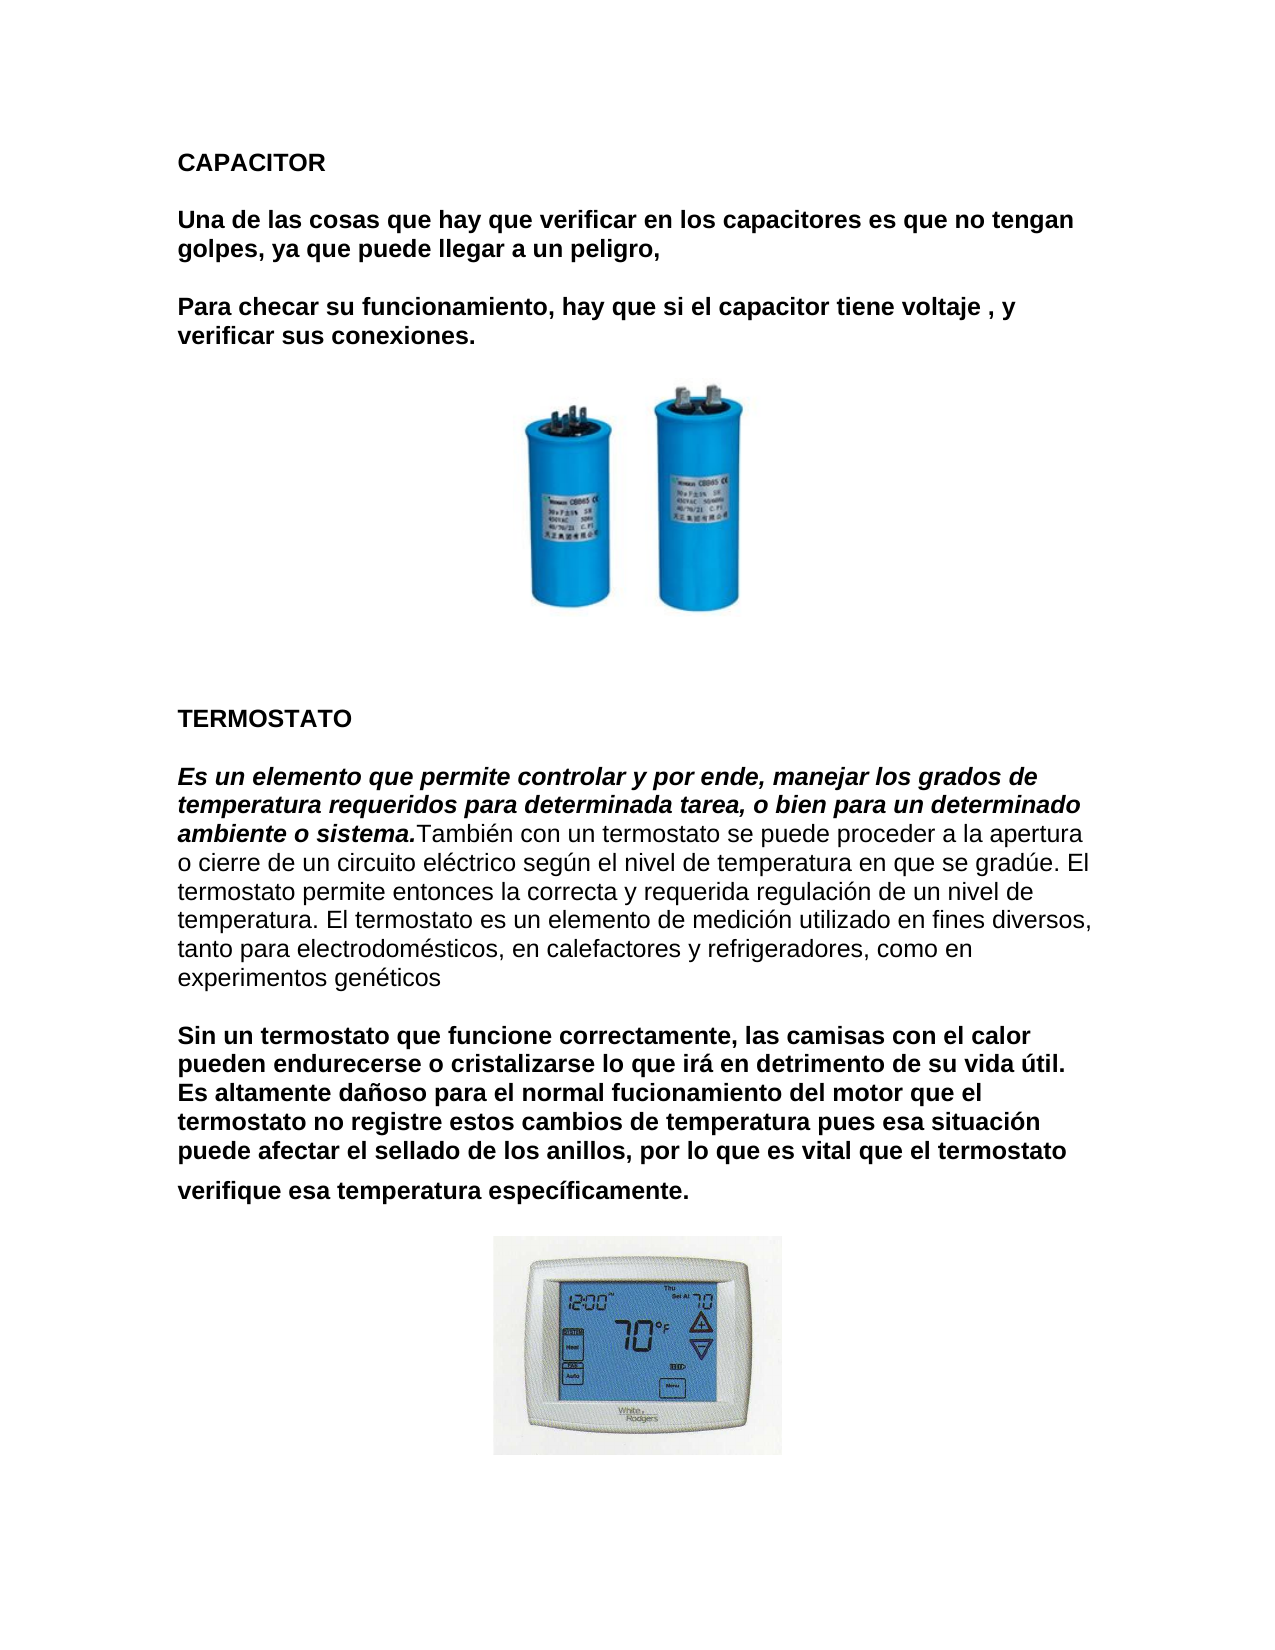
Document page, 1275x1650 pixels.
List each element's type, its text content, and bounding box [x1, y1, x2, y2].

subtitle Para checar su funcionamiento, hay que si el capacitor tiene voltaje , y verificar sus conexiones. [177, 292, 1098, 350]
subtitle TERMOSTATO [177, 703, 1098, 732]
subtitle CAPACITOR [177, 148, 1098, 176]
subtitle Sin un termostato que funcione correctamente, las camisas con el calor pueden endurecerse o cristalizarse lo que irá en detrimento de su vida útil. Es altamente dañoso para el normal fucionamiento del motor que el termostato no registre estos cambios de temperatura pues esa situación puede afectar el sellado de los anillos, por lo que es vital que el termostato verifique esa temperatura específicamente. [177, 1021, 1098, 1207]
picture [493, 1236, 782, 1455]
picture [512, 378, 763, 617]
subtitle Una de las cosas que hay que verificar en los capacitores es que no tengan golpes, ya que puede llegar a un peligro, [177, 206, 1098, 263]
text Es un elemento que permite controlar y por ende, manejar los grados de temperatura requeridos para determinada tarea, o bien para un determinado ambiente o sistema.También con un termostato se puede proceder a la apertura o cierre de un circuito eléctrico según el nivel de temperatura en que se gradúe. El termostato permite entonces la correcta y requerida regulación de un nivel de temperatura. El termostato es un elemento de medición utilizado en fines diversos, tanto para electrodomésticos, en calefactores y refrigeradores, como en experimentos genéticos [177, 761, 1098, 991]
